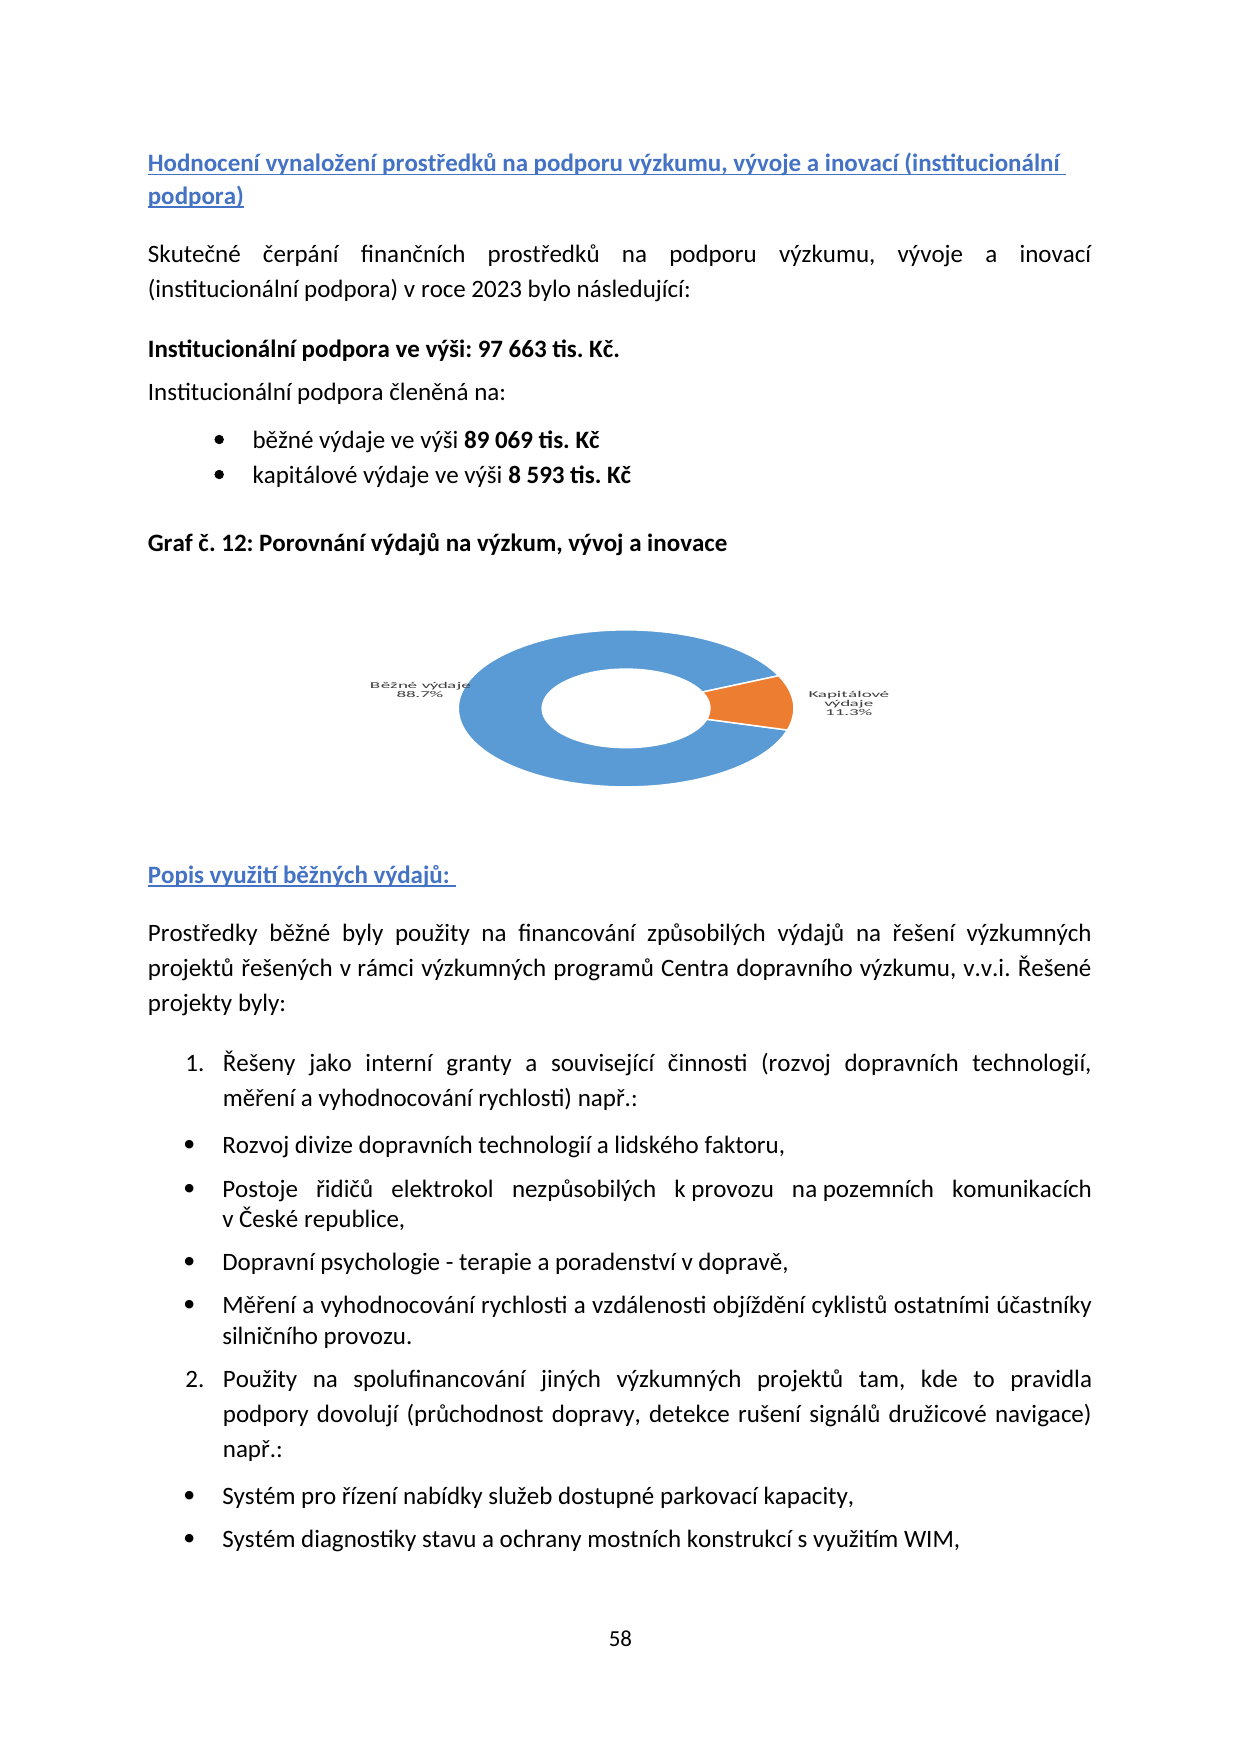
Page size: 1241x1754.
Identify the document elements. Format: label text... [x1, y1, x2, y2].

list Řešeny jako interní granty a související činnosti (rozvoj dopravních technologií, měření a vyhodnocování rychlosti) např.: [185, 1047, 1093, 1113]
text Systém pro řízení nabídky služeb dostupné parkovací kapacity, [185, 1480, 1093, 1511]
text Graf č. 12: Porovnání výdajů na výzkum, vývoj a inovace [148, 527, 1093, 557]
text Institucionální podpora ve výši: 97 663 tis. Kč. [148, 333, 1093, 364]
text Hodnocení vynaložení prostředků na podporu výzkumu, vývoje a inovací (institucionální podpora) [148, 148, 1093, 211]
text Skutečné čerpání finančních prostředků na podporu výzkumu, vývoje a inovací (institucionální podpora) v roce 2023 bylo následující: [148, 238, 1093, 304]
text Postoje řidičů elektrokol nezpůsobilých k provozu na pozemních komunikacích v České republice, [185, 1173, 1093, 1234]
text Systém diagnostiky stavu a ochrany mostních konstrukcí s využitím WIM, [185, 1523, 1093, 1554]
text Prostředky běžné byly použity na financování způsobilých výdajů na řešení výzkumných projektů řešených v rámci výzkumných programů Centra dopravního výzkumu, v.v.i. Řešené projekty byly: [148, 917, 1093, 1018]
text Dopravní psychologie - terapie a poradenství v dopravě, [185, 1246, 1093, 1277]
text Rozvoj divize dopravních technologií a lidského faktoru, [185, 1130, 1093, 1160]
list kapitálové výdaje ve výši 8 593 tis. Kč [215, 459, 1093, 489]
text Institucionální podpora členěná na: [148, 376, 1093, 407]
list Použity na spolufinancování jiných výzkumných projektů tam, kde to pravidla podpory dovolují (průchodnost dopravy, detekce rušení signálů družicové navigace) např.: [185, 1363, 1093, 1463]
list běžné výdaje ve výši 89 069 tis. Kč [215, 424, 1093, 454]
text Měření a vyhodnocování rychlosti a vzdálenosti objíždění cyklistů ostatními účastníky silničního provozu. [185, 1289, 1093, 1350]
text Popis využití běžných výdajů: [148, 859, 1093, 890]
